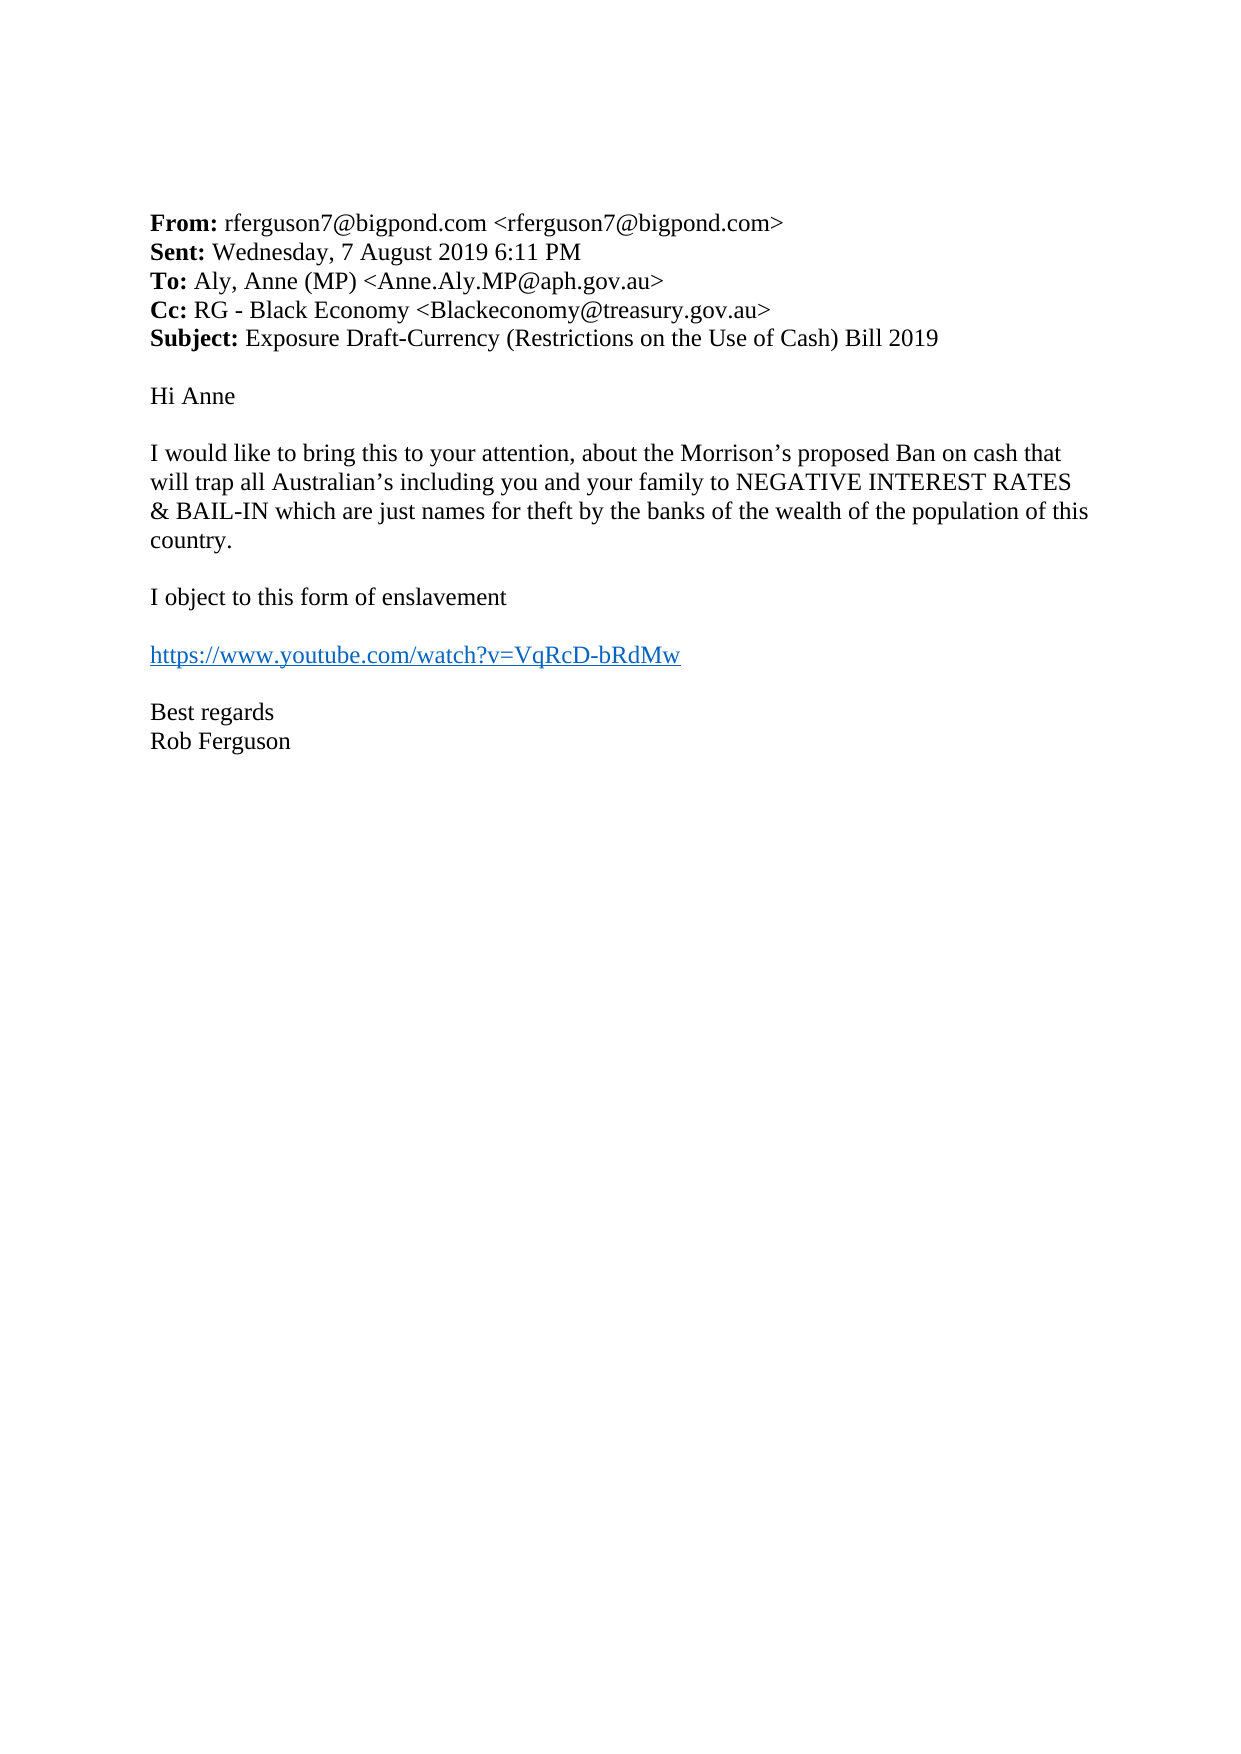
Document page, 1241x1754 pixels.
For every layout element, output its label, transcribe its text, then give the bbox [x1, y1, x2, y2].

text From: rferguson7@bigpond.com <rferguson7@bigpond.com> Sent: Wednesday, 7 August 2019 6:11 PM To: Aly, Anne (MP) <Anne.Aly.MP@aph.gov.au> Cc: RG - Black Economy <Blackeconomy@treasury.gov.au> Subject: Exposure Draft-Currency (Restrictions on the Use of Cash) Bill 2019 [150, 208, 1090, 352]
text I object to this form of enslavement [150, 582, 1090, 611]
text I would like to bring this to your attention, about the Morrison’s proposed Ban on cash that will trap all Australian’s including you and your family to NEGATIVE INTEREST RATES & BAIL-IN which are just names for theft by the banks of the wealth of the population of this country. [150, 438, 1090, 553]
text Hi Anne [150, 381, 1090, 410]
text Rob Ferguson [150, 726, 1090, 755]
text Best regards [150, 697, 1090, 726]
text https://www.youtube.com/watch?v=VqRcD-bRdMw [150, 640, 1090, 668]
